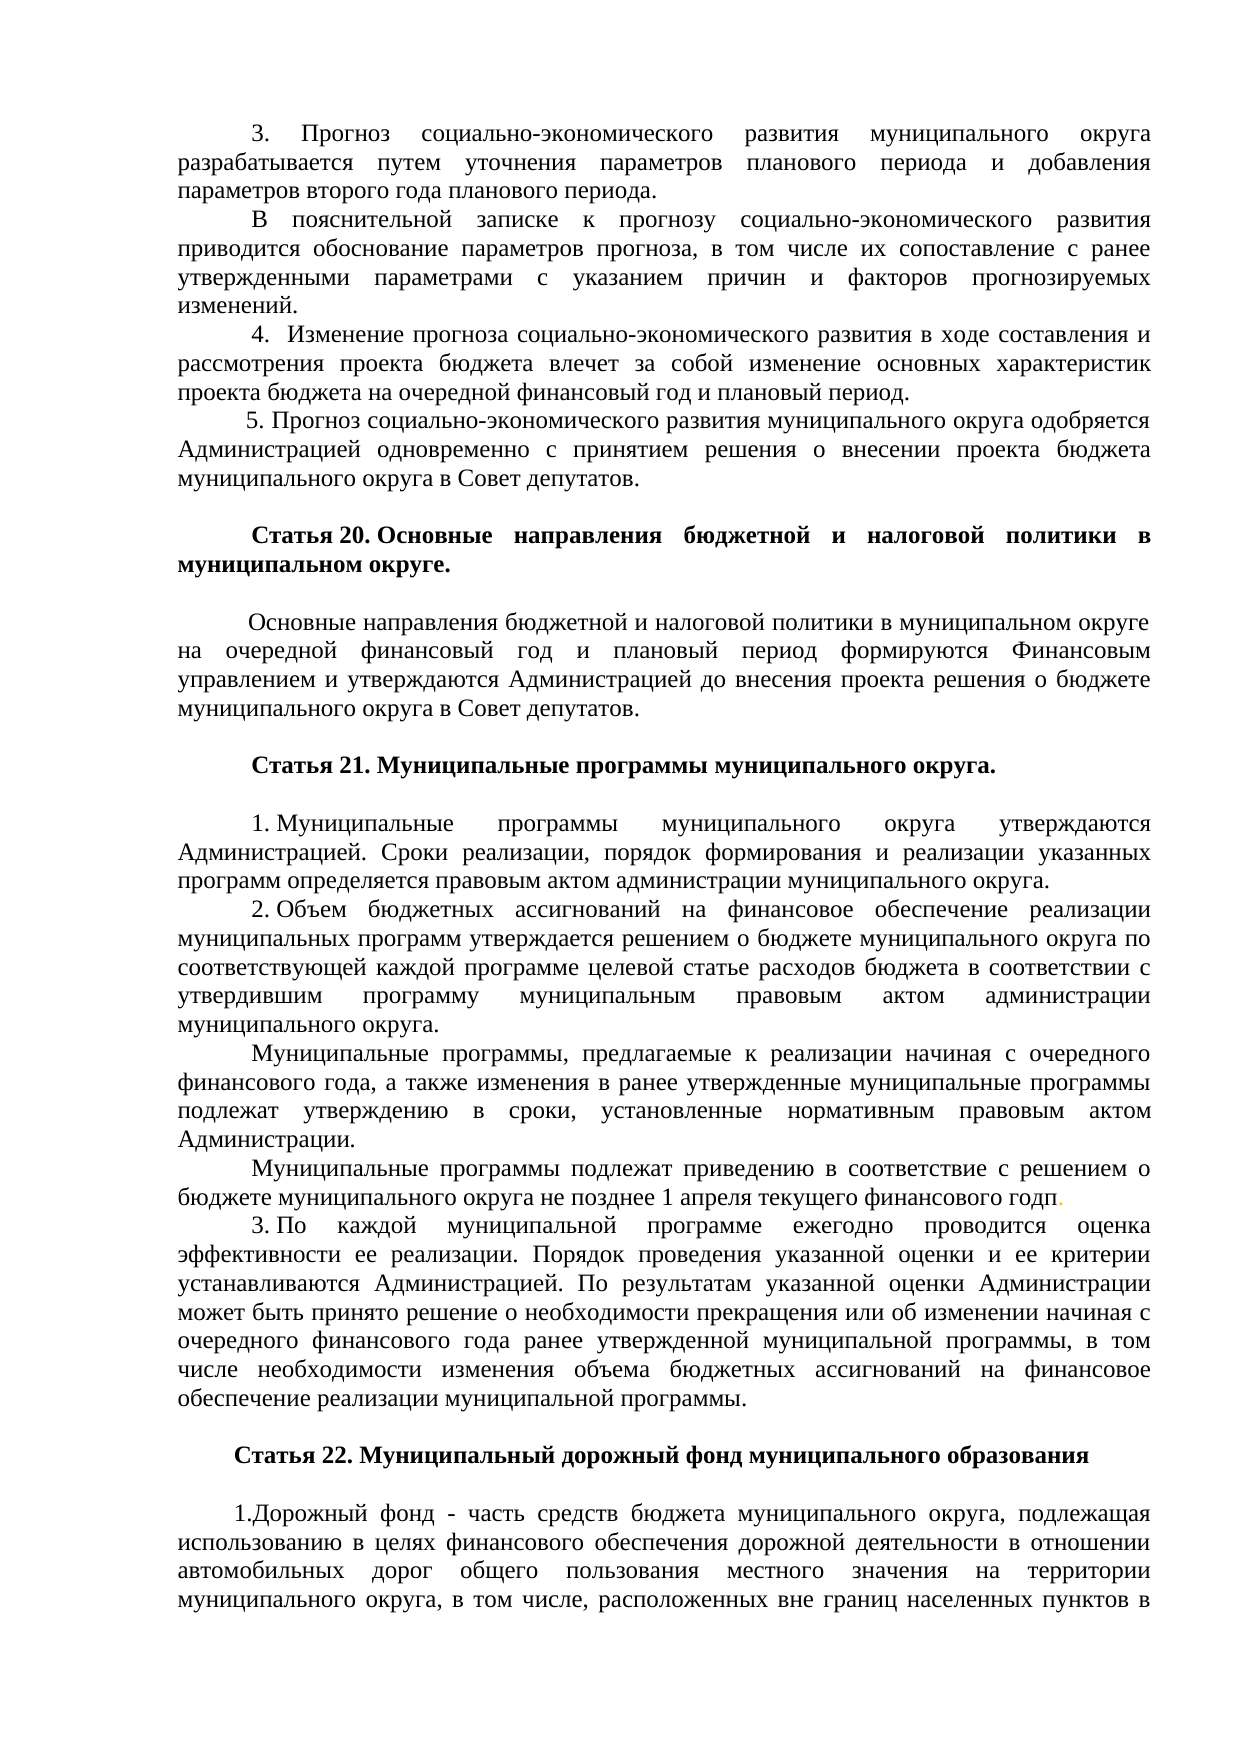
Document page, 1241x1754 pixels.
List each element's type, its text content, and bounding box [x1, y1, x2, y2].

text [177, 1498, 1152, 1613]
text Основные направления бюджетной и налоговой политики в муниципальном округе на очередной финансовый год и плановый период формируются Финансовым управлением и утверждаются Администрацией до внесения проекта решения о бюджете муниципального округа в Совет депутатов. [177, 607, 1152, 722]
text 5. Прогноз социально-экономического развития муниципального округа одобряется Администрацией одновременно с принятием решения о внесении проекта бюджета муниципального округа в Совет депутатов. [177, 406, 1152, 492]
text 1. Муниципальные программы муниципального округа утверждаются Администрацией. Сроки реализации, порядок формирования и реализации указанных программ определяется правовым актом администрации муниципального округа. [177, 808, 1152, 894]
text 4. Изменение прогноза социально-экономического развития в ходе составления и рассмотрения проекта бюджета влечет за собой изменение основных характеристик проекта бюджета на очередной финансовый год и плановый период. [177, 319, 1152, 406]
text Статья 21. Муниципальные программы муниципального округа. [177, 751, 1152, 779]
text Муниципальные программы подлежат приведению в соответствие с решением о бюджете муниципального округа не позднее 1 апреля текущего финансового годп. [177, 1153, 1152, 1211]
text Статья 22. Муниципальный дорожный фонд муниципального образования [177, 1441, 1152, 1469]
text Муниципальные программы, предлагаемые к реализации начиная с очередного финансового года, а также изменения в ранее утвержденные муниципальные программы подлежат утверждению в сроки, установленные нормативным правовым актом Администрации. [177, 1038, 1152, 1153]
text 3. По каждой муниципальной программе ежегодно проводится оценка эффективности ее реализации. Порядок проведения указанной оценки и ее критерии устанавливаются Администрацией. По результатам указанной оценки Администрации может быть принято решение о необходимости прекращения или об изменении начиная с очередного финансового года ранее утвержденной муниципальной программы, в том числе необходимости изменения объема бюджетных ассигнований на финансовое обеспечение реализации муниципальной программы. [177, 1211, 1152, 1412]
text 3. Прогноз социально-экономического развития муниципального округа разрабатывается путем уточнения параметров планового периода и добавления параметров второго года планового периода. [177, 118, 1152, 204]
text В пояснительной записке к прогнозу социально-экономического развития приводится обоснование параметров прогноза, в том числе их сопоставление с ранее утвержденными параметрами с указанием причин и факторов прогнозируемых изменений. [177, 204, 1152, 319]
text Статья 20. Основные направления бюджетной и налоговой политики в муниципальном округе. [177, 521, 1152, 578]
text 2. Объем бюджетных ассигнований на финансовое обеспечение реализации муниципальных программ утверждается решением о бюджете муниципального округа по соответствующей каждой программе целевой статье расходов бюджета в соответствии с утвердившим программу муниципальным правовым актом администрации муниципального округа. [177, 894, 1152, 1038]
